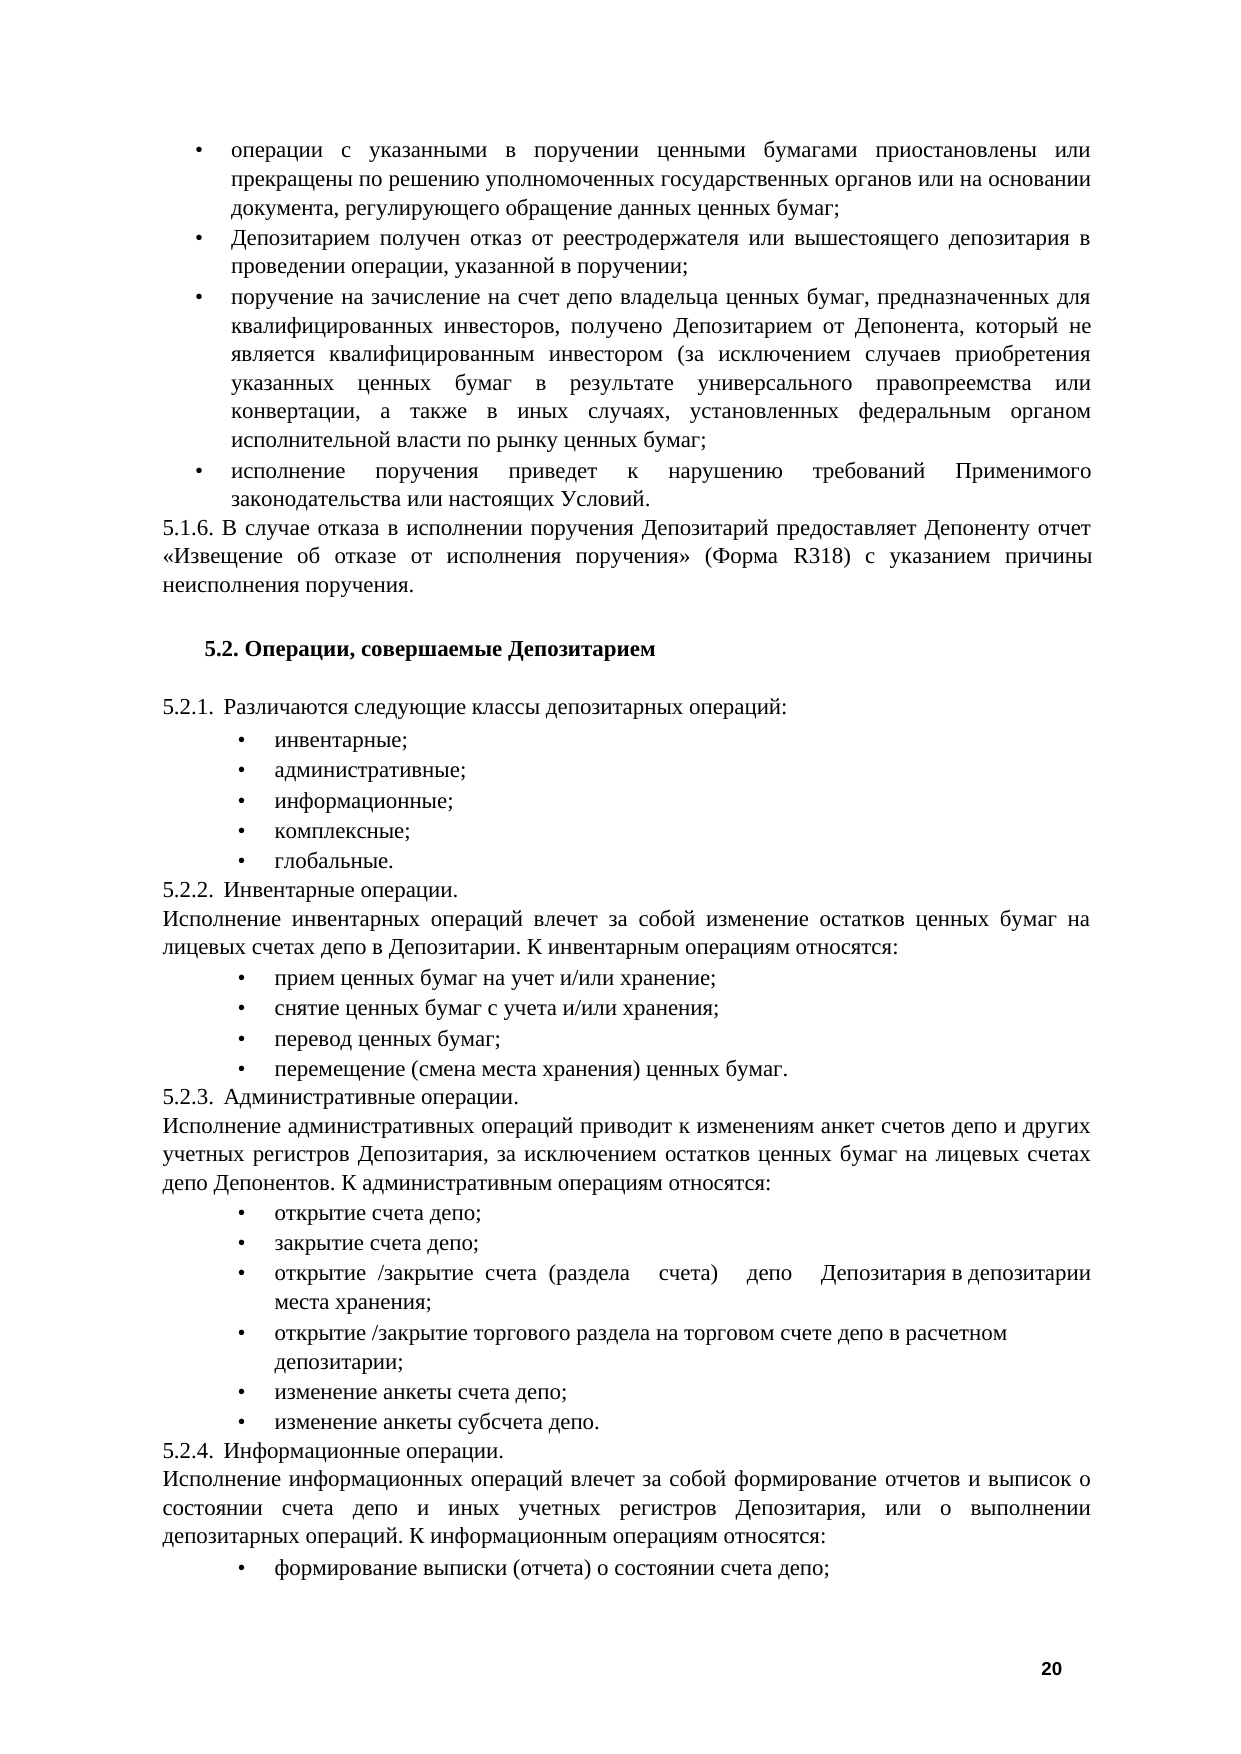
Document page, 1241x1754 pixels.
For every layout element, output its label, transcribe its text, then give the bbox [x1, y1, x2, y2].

text Исполнение информационных операций влечет за собой формирование отчетов и выписок о состоянии счета депо и иных учетных регистров Депозитария, или о выполнении депозитарных операций. К информационным операциям относятся: [162, 1464, 1092, 1550]
text Исполнение инвентарных операций влечет за собой изменение остатков ценных бумаг на лицевых счетах депо в Депозитарии. К инвентарным операциям относятся: [162, 903, 1092, 960]
list открытие /закрытие торгового раздела на торговом счете депо в расчетном депозитарии; [237, 1317, 1092, 1376]
list инвентарные; [237, 723, 1092, 753]
list информационные; [237, 784, 1092, 814]
list поручение на зачисление на счет депо владельца ценных бумаг, предназначенных для квалифицированных инвесторов, получено Депозитарием от Депонента, который не является квалифицированным инвестором (за исключением случаев приобретения указанных ценных бумаг в результате универсального правопреемства или конвертации, а также в иных случаях, установленных федеральным органом исполнительной власти по рынку ценных бумаг; [195, 282, 1092, 453]
list открытие /закрытие счета (раздела счета) депо Депозитария в депозитарии места хранения; [237, 1257, 1092, 1316]
list изменение анкеты счета депо; [237, 1376, 1092, 1406]
list Административные операции. [162, 1082, 1092, 1110]
text Исполнение административных операций приводит к изменениям анкет счетов депо и других учетных регистров Депозитария, за исключением остатков ценных бумаг на лицевых счетах депо Депонентов. К административным операциям относятся: [162, 1110, 1092, 1196]
list формирование выписки (отчета) о состоянии счета депо; [237, 1554, 1092, 1580]
list Инвентарные операции. [162, 874, 1092, 903]
list административные; [237, 753, 1092, 784]
list исполнение поручения приведет к нарушению требований Применимого законодательства или настоящих Условий. [195, 456, 1092, 513]
list операции с указанными в поручении ценными бумагами приостановлены или прекращены по решению уполномоченных государственных органов или на основании документа, регулирующего обращение данных ценных бумаг; [195, 134, 1092, 221]
text 5.1.6. В случае отказа в исполнении поручения Депозитарий предоставляет Депоненту отчет «Извещение об отказе от исполнения поручения» (Форма R318) с указанием причины неисполнения поручения. [162, 513, 1092, 598]
list Информационные операции. [162, 1436, 1092, 1464]
list закрытие счета депо; [237, 1227, 1092, 1256]
list Депозитарием получен отказ от реестродержателя или вышестоящего депозитария в проведении операции, указанной в поручении; [195, 222, 1092, 280]
list Различаются следующие классы депозитарных операций: [162, 690, 1092, 721]
list перемещение (смена места хранения) ценных бумаг. [237, 1053, 1092, 1082]
list изменение анкеты субсчета депо. [237, 1407, 1092, 1436]
list перевод ценных бумаг; [237, 1022, 1092, 1052]
list прием ценных бумаг на учет и/или хранение; [237, 961, 1092, 991]
list открытие счета депо; [237, 1197, 1092, 1226]
list глобальные. [237, 846, 1092, 874]
text 5.2. Операции, совершаемые Депозитарием [204, 635, 1092, 661]
list снятие ценных бумаг с учета и/или хранения; [237, 991, 1092, 1022]
list комплексные; [237, 814, 1092, 845]
